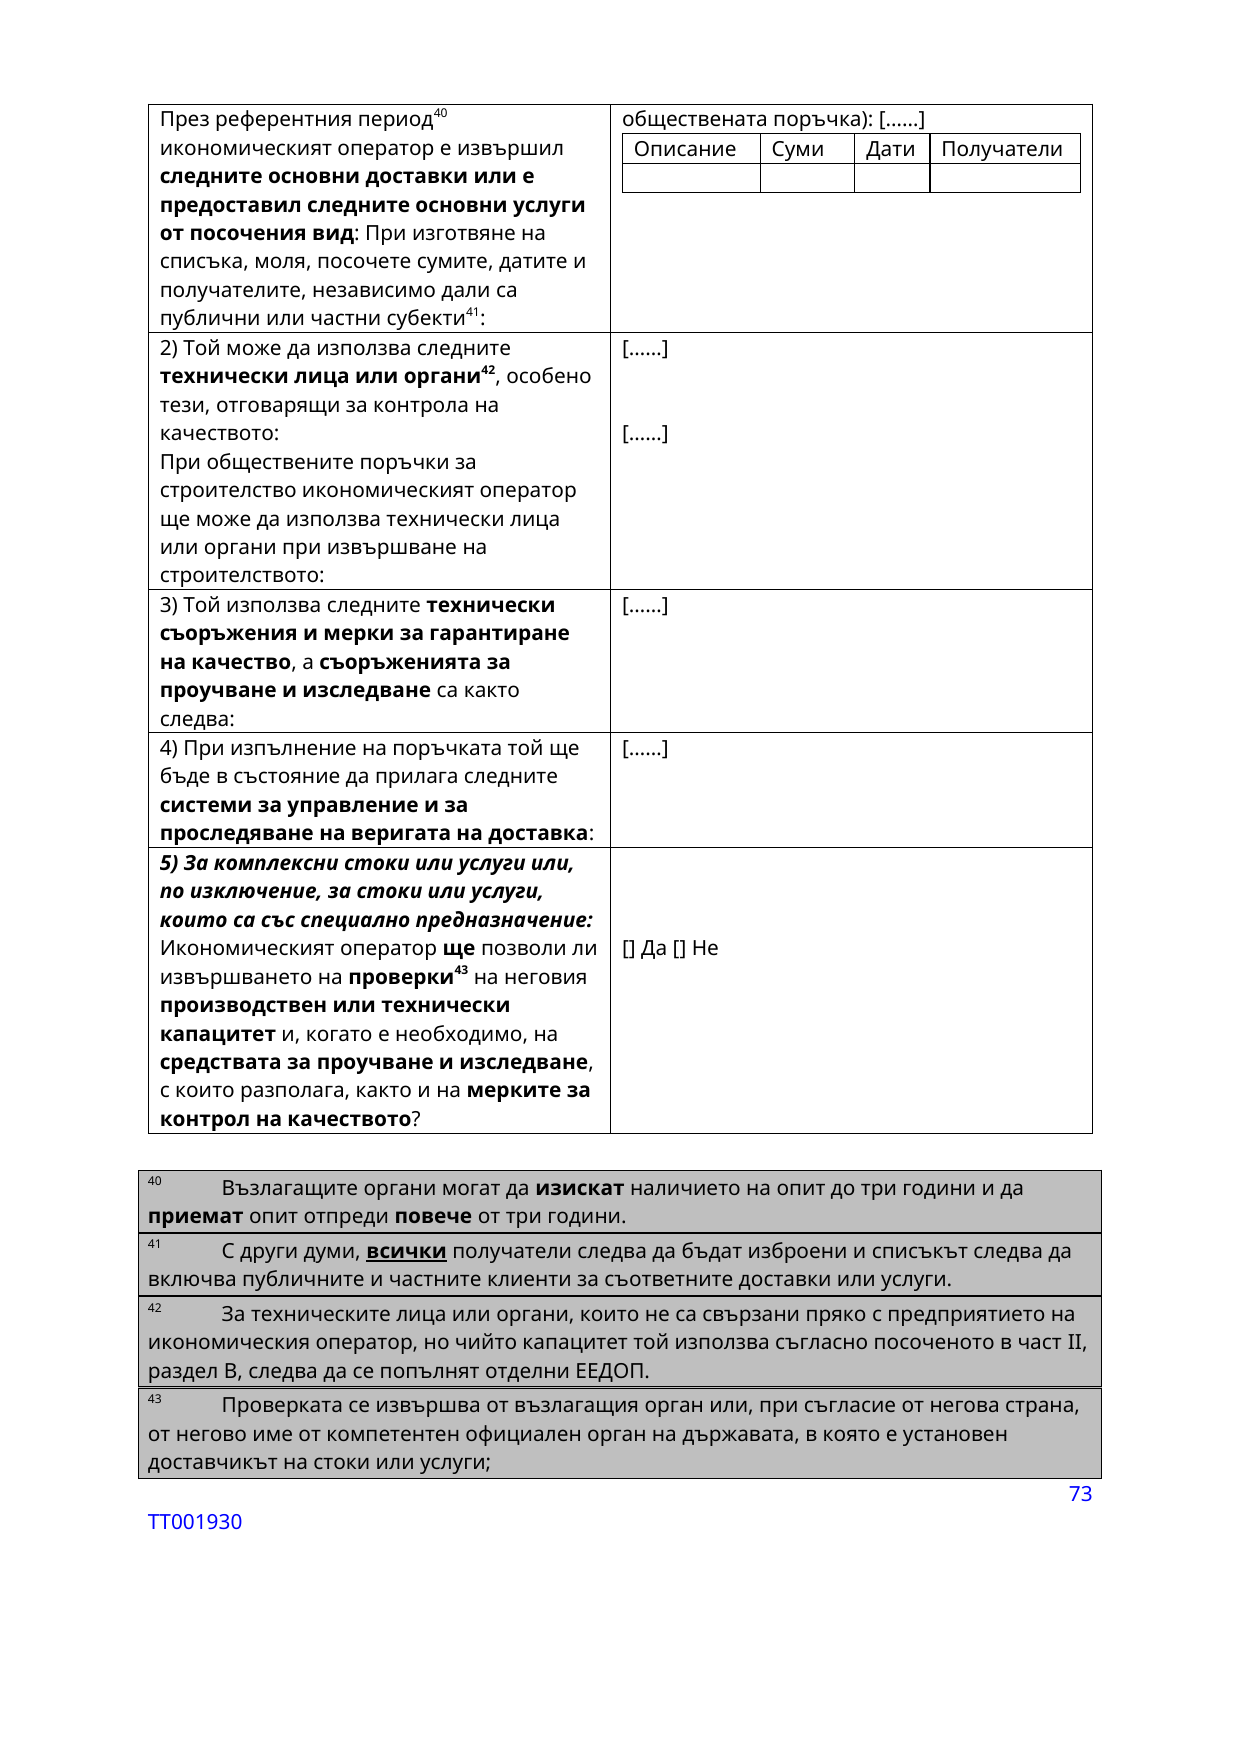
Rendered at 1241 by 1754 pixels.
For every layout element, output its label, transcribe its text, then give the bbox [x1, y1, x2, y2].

table_cell 2) Той може да използва следните технически лица или органи, особено тези, отговарящи за контрола на качеството: При обществените поръчки за строителство икономическият оператор ще може да използва технически лица или органи при извършване на строителството: [149, 333, 610, 589]
table_cell 4) При изпълнение на поръчката той ще бъде в състояние да прилага следните системи за управление и за проследяване на веригата на доставка: [149, 733, 610, 847]
table_cell 5) За комплексни стоки или услуги или, по изключение, за стоки или услуги, които са със специално предназначение: Икономическият оператор ще позволи ли извършването на проверки на неговия производствен или технически капацитет и, когато е необходимо, на средствата за проучване и изследване, с които разполага, както и на мерките за контрол на качеството? [149, 848, 610, 1132]
table_cell [] Да [] Не [611, 848, 1092, 1132]
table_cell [611, 105, 1092, 332]
table_cell [……] [611, 733, 1092, 847]
table_cell [……] [611, 590, 1092, 732]
table_cell 3) Той използва следните технически съоръжения и мерки за гарантиране на качество, а съоръженията за проучване и изследване са както следва: [149, 590, 610, 732]
table_cell [……] [……] [611, 333, 1092, 589]
